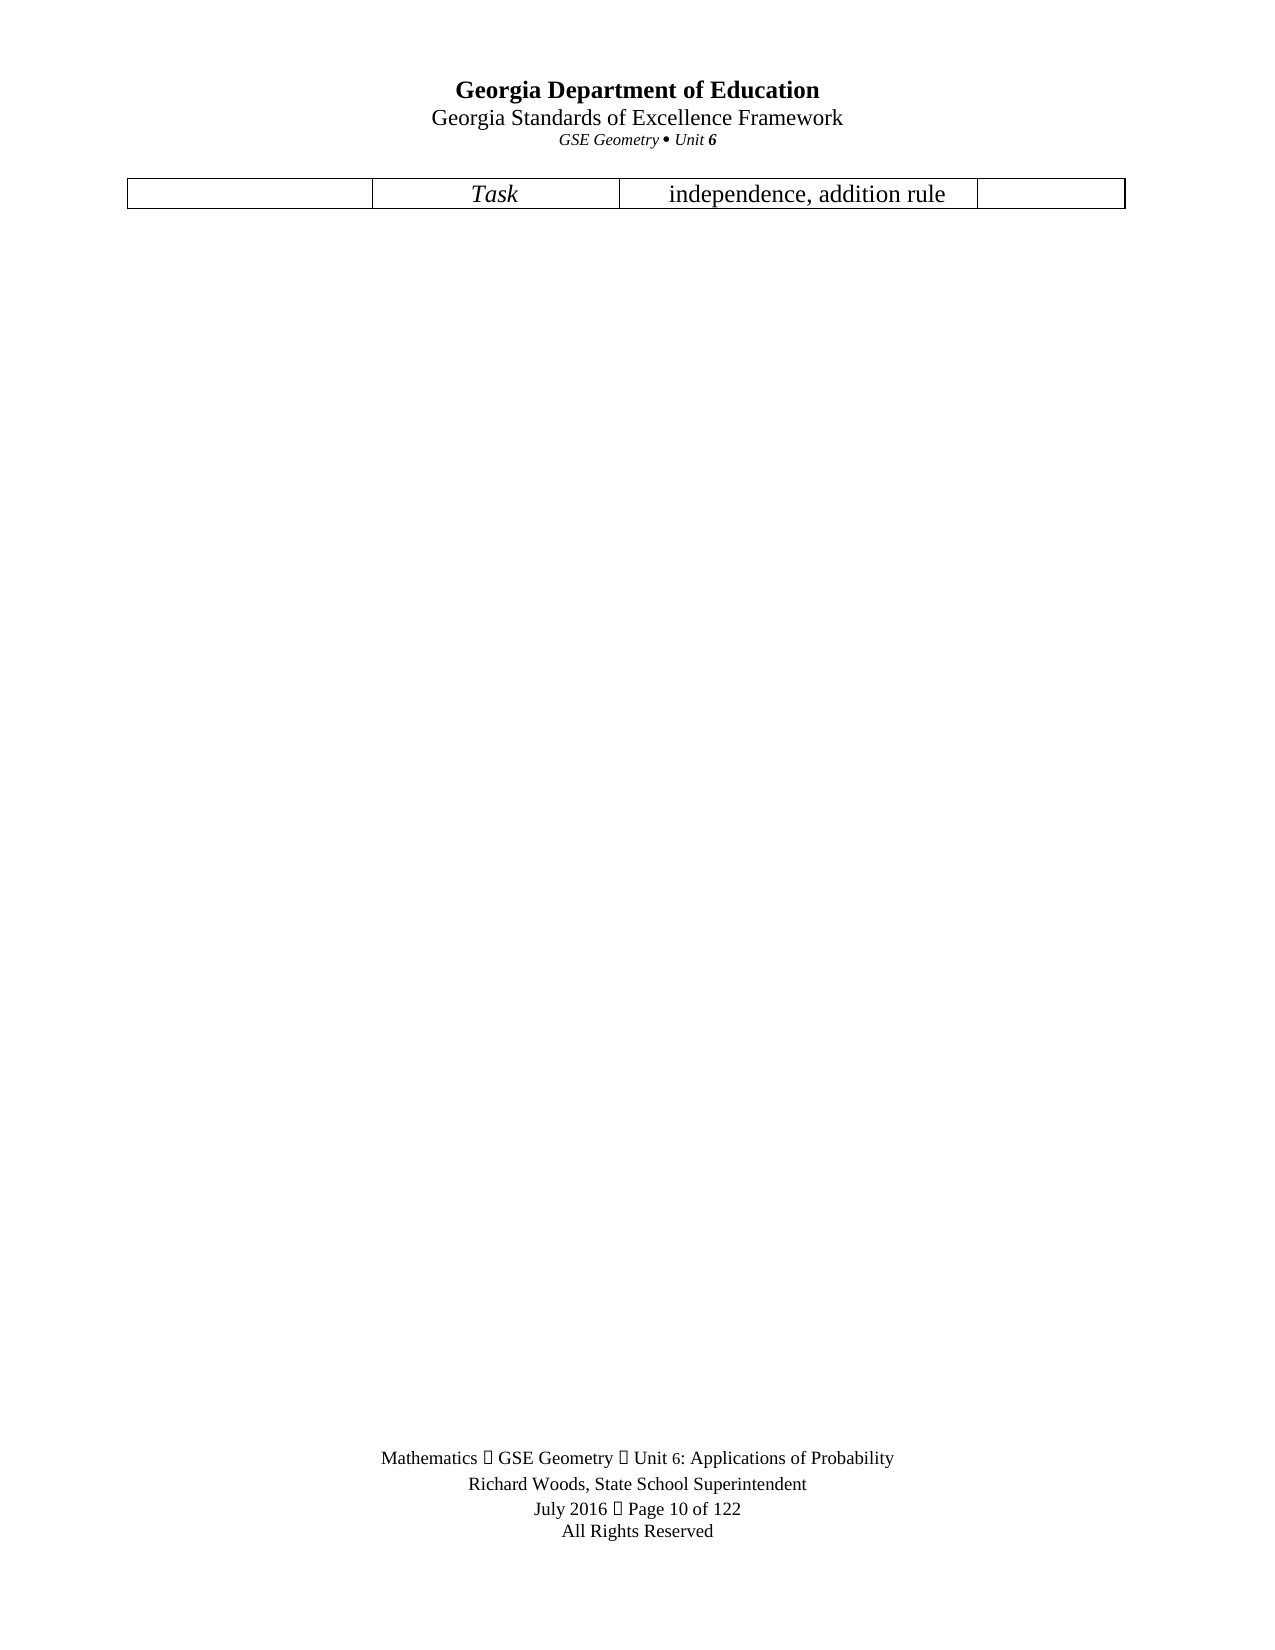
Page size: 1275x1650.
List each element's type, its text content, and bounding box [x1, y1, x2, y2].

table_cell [373, 179, 619, 208]
table_cell 1 – 8 [978, 179, 1124, 208]
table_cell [128, 179, 372, 208]
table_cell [620, 179, 977, 208]
